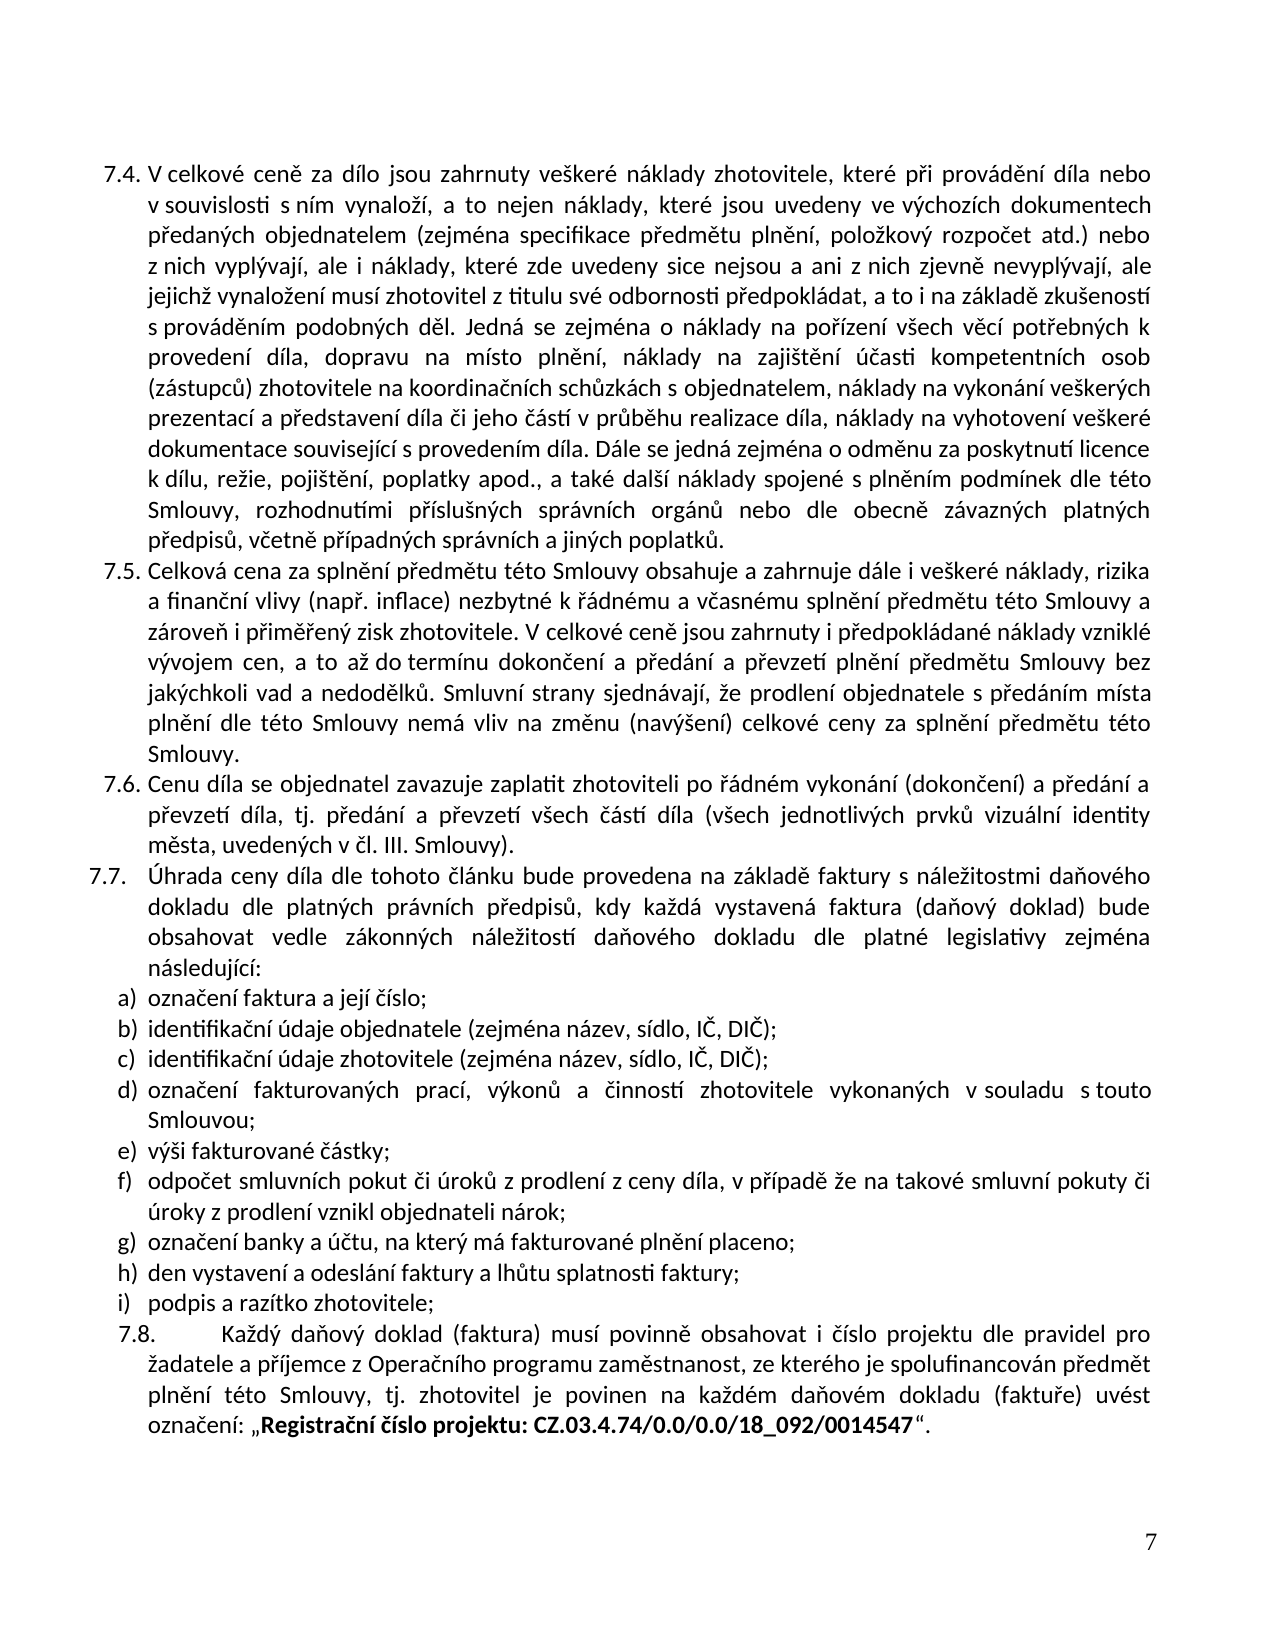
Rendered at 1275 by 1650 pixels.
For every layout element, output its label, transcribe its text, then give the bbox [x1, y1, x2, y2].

list Úhrada ceny díla dle tohoto článku bude provedena na základě faktury s náležitostmi daňového dokladu dle platných právních předpisů, kdy každá vystavená faktura (daňový doklad) bude obsahovat vedle zákonných náležitostí daňového dokladu dle platné legislativy zejména následující: [89, 860, 1152, 982]
list identifikační údaje zhotovitele (zejména název, sídlo, IČ, DIČ); [117, 1043, 1152, 1074]
list Celková cena za splnění předmětu této Smlouvy obsahuje a zahrnuje dále i veškeré náklady, rizika a finanční vlivy (např. inflace) nezbytné k řádnému a včasnému splnění předmětu této Smlouvy a zároveň i přiměřený zisk zhotovitele. V celkové ceně jsou zahrnuty i předpokládané náklady vzniklé vývojem cen, a to až do termínu dokončení a předání a převzetí plnění předmětu Smlouvy bez jakýchkoli vad a nedodělků. Smluvní strany sjednávají, že prodlení objednatele s předáním místa plnění dle této Smlouvy nemá vliv na změnu (navýšení) celkové ceny za splnění předmětu této Smlouvy. [103, 555, 1152, 769]
list označení faktura a její číslo; [117, 982, 1152, 1013]
list označení banky a účtu, na který má fakturované plnění placeno; [117, 1226, 1152, 1257]
list výši fakturované částky; [117, 1135, 1152, 1165]
list identifikační údaje objednatele (zejména název, sídlo, IČ, DIČ); [117, 1013, 1152, 1043]
list Cenu díla se objednatel zavazuje zaplatit zhotoviteli po řádném vykonání (dokončení) a předání a převzetí díla, tj. předání a převzetí všech částí díla (všech jednotlivých prvků vizuální identity města, uvedených v čl. III. Smlouvy). [103, 769, 1152, 860]
list V celkové ceně za dílo jsou zahrnuty veškeré náklady zhotovitele, které při provádění díla nebo v souvislosti s ním vynaloží, a to nejen náklady, které jsou uvedeny ve výchozích dokumentech předaných objednatelem (zejména specifikace předmětu plnění, položkový rozpočet atd.) nebo z nich vyplývají, ale i náklady, které zde uvedeny sice nejsou a ani z nich zjevně nevyplývají, ale jejichž vynaložení musí zhotovitel z titulu své odbornosti předpokládat, a to i na základě zkušeností s prováděním podobných děl. Jedná se zejména o náklady na pořízení všech věcí potřebných k provedení díla, dopravu na místo plnění, náklady na zajištění účasti kompetentních osob (zástupců) zhotovitele na koordinačních schůzkách s objednatelem, náklady na vykonání veškerých prezentací a představení díla či jeho částí v průběhu realizace díla, náklady na vyhotovení veškeré dokumentace související s provedením díla. Dále se jedná zejména o odměnu za poskytnutí licence k dílu, režie, pojištění, poplatky apod., a také další náklady spojené s plněním podmínek dle této Smlouvy, rozhodnutími příslušných správních orgánů nebo dle obecně závazných platných předpisů, včetně případných správních a jiných poplatků. [103, 158, 1152, 555]
list podpis a razítko zhotovitele; [117, 1287, 1152, 1318]
list Každý daňový doklad (faktura) musí povinně obsahovat i číslo projektu dle pravidel pro žadatele a příjemce z Operačního programu zaměstnanost, ze kterého je spolufinancován předmět plnění této Smlouvy, tj. zhotovitel je povinen na každém daňovém dokladu (faktuře) uvést označení: „Registrační číslo projektu: CZ.03.4.74/0.0/0.0/18_092/0014547“. [118, 1318, 1152, 1440]
list odpočet smluvních pokut či úroků z prodlení z ceny díla, v případě že na takové smluvní pokuty či úroky z prodlení vznikl objednateli nárok; [117, 1165, 1152, 1226]
list den vystavení a odeslání faktury a lhůtu splatnosti faktury; [117, 1257, 1152, 1287]
list označení fakturovaných prací, výkonů a činností zhotovitele vykonaných v souladu s touto Smlouvou; [117, 1074, 1152, 1135]
